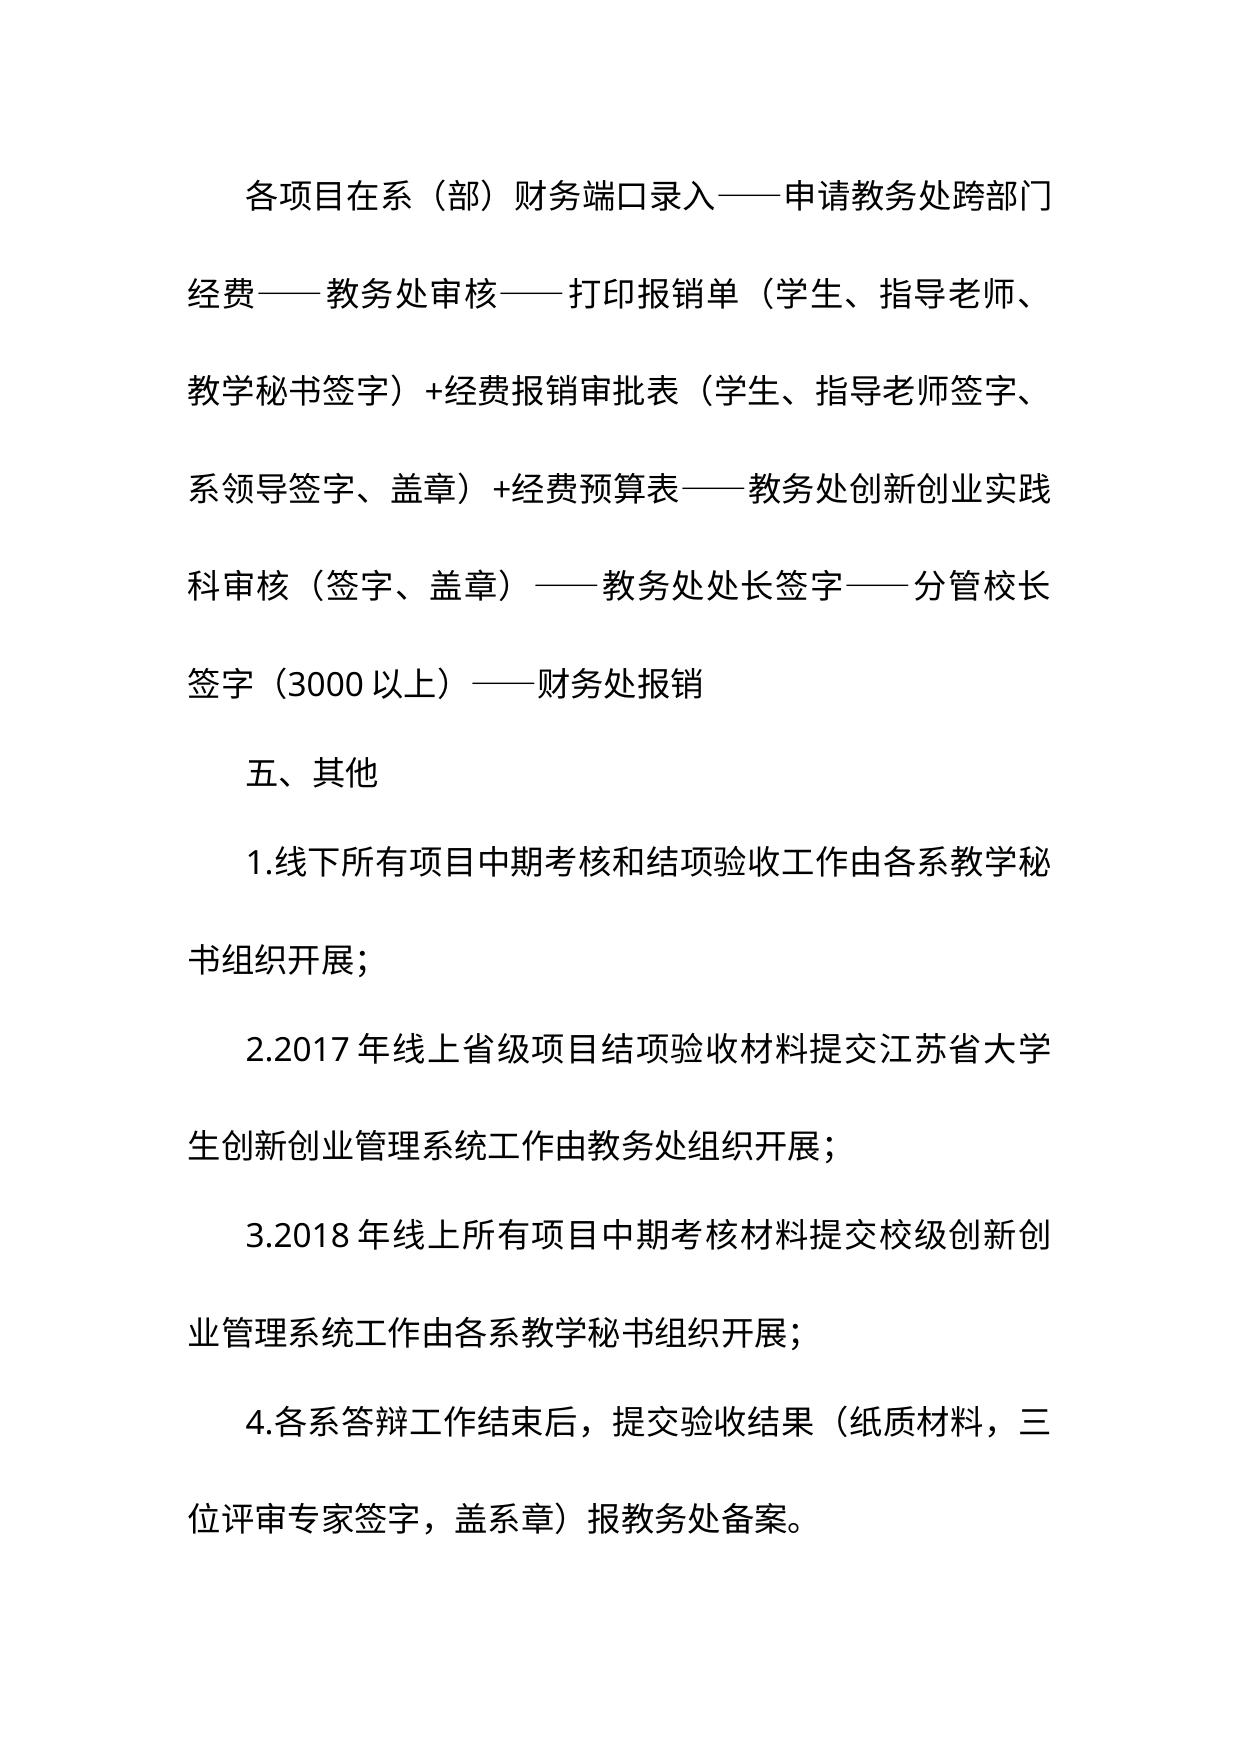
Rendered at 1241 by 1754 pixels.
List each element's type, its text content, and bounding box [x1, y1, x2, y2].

text 各项目在系（部）财务端口录入——申请教务处跨部门经费——教务处审核——打印报销单（学生、指导老师、教学秘书签字）+经费报销审批表（学生、指导老师签字、系领导签字、盖章）+经费预算表——教务处创新创业实践科审核（签字、盖章）——教务处处长签字——分管校长签字（3000以上）——财务处报销 [187, 162, 1053, 714]
text 3.2018年线上所有项目中期考核材料提交校级创新创业管理系统工作由各系教学秘书组织开展； [187, 1201, 1053, 1363]
text 五、其他 [187, 739, 1053, 804]
text 1.线下所有项目中期考核和结项验收工作由各系教学秘书组织开展； [187, 828, 1053, 990]
text 2.2017年线上省级项目结项验收材料提交江苏省大学生创新创业管理系统工作由教务处组织开展； [187, 1014, 1053, 1177]
text 4.各系答辩工作结束后，提交验收结果（纸质材料，三位评审专家签字，盖系章）报教务处备案。 [187, 1387, 1053, 1550]
